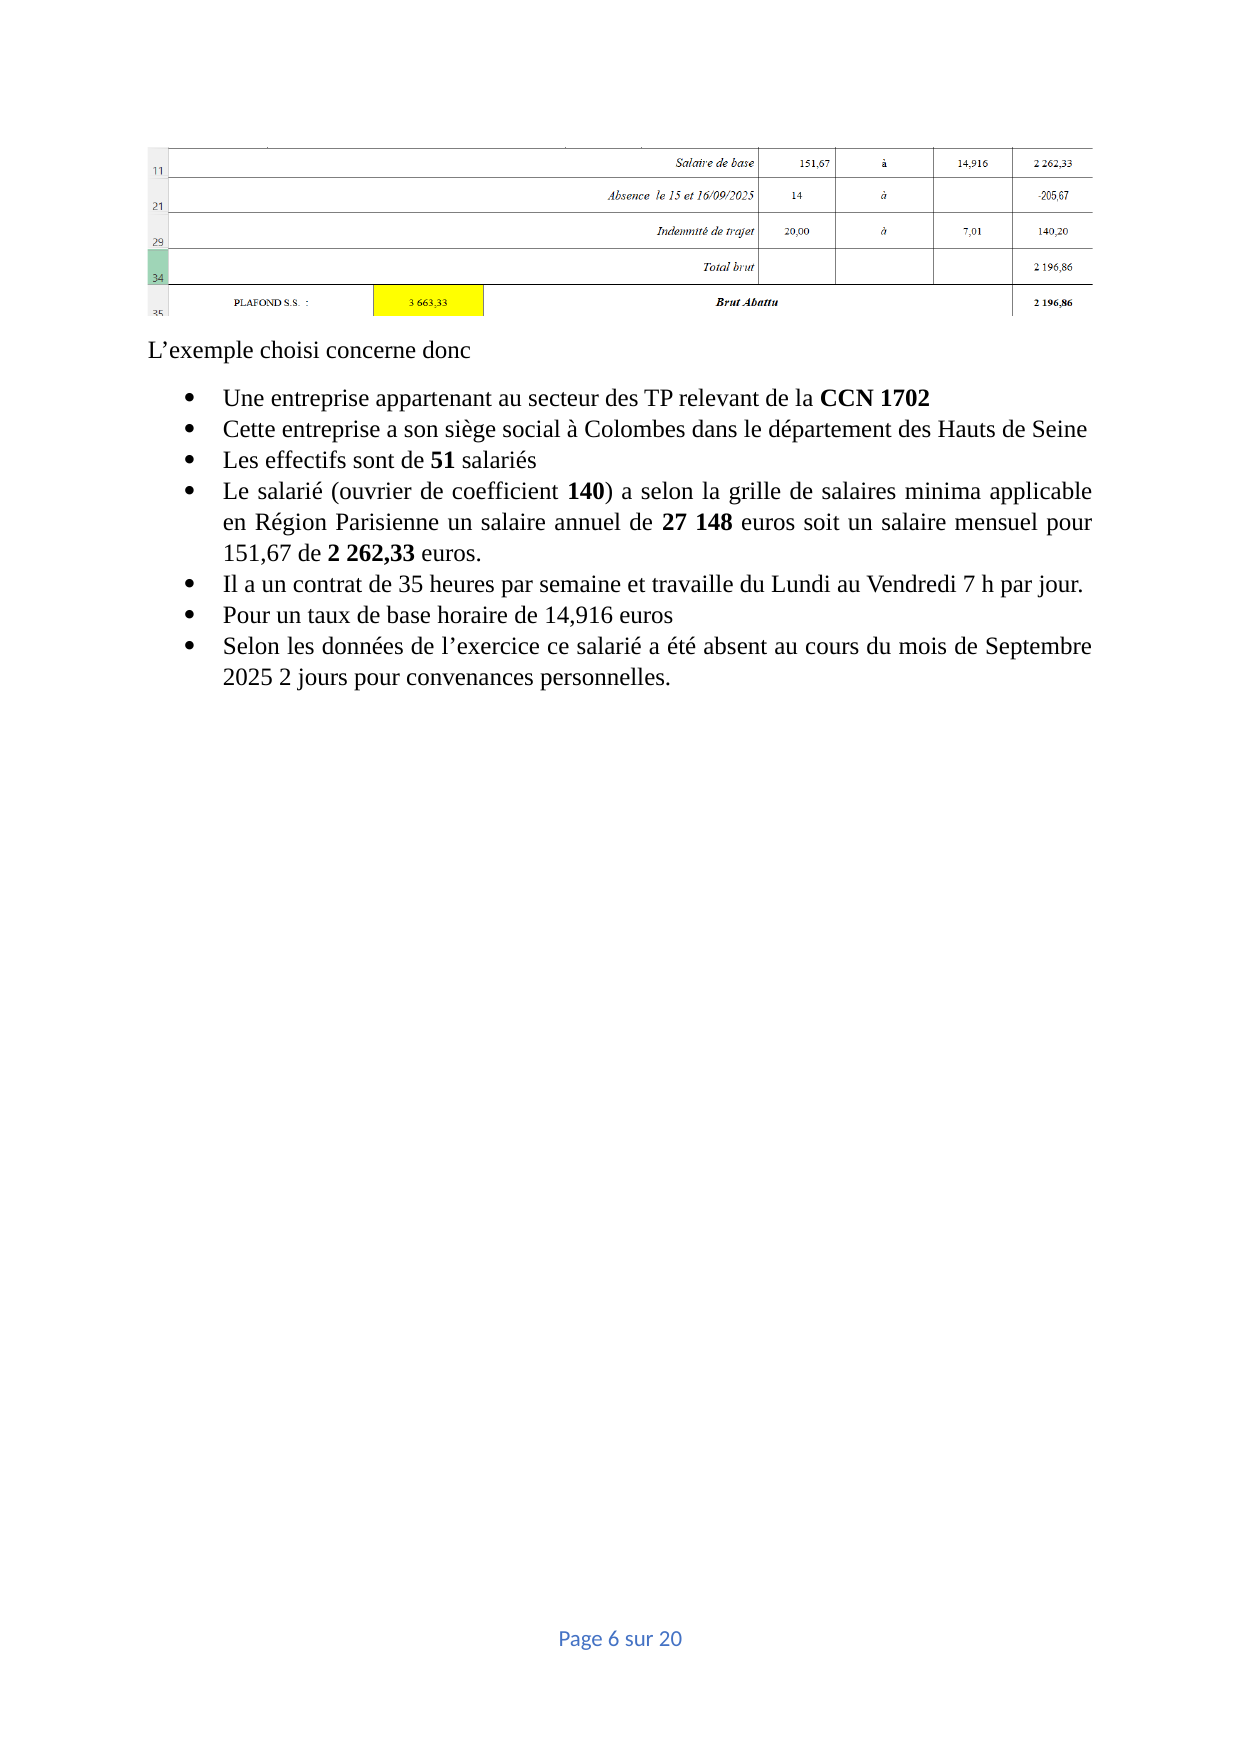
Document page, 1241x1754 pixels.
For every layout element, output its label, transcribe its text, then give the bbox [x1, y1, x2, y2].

picture [147, 147, 1093, 316]
text L’exemple choisi concerne donc [148, 335, 1093, 364]
list Selon les données de l’exercice ce salarié a été absent au cours du mois de Septembre 2025 2 jours pour convenances personnelles. [185, 631, 1093, 691]
list Une entreprise appartenant au secteur des TP relevant de la CCN 1702 [185, 383, 1093, 411]
list Pour un taux de base horaire de 14,916 euros [185, 600, 1093, 629]
list Il a un contrat de 35 heures par semaine et travaille du Lundi au Vendredi 7 h par jour. [185, 569, 1093, 598]
list Les effectifs sont de 51 salariés [185, 445, 1093, 473]
list Le salarié (ouvrier de coefficient 140) a selon la grille de salaires minima applicable en Région Parisienne un salaire annuel de 27 148 euros soit un salaire mensuel pour 151,67 de 2 262,33 euros. [185, 476, 1093, 567]
list Cette entreprise a son siège social à Colombes dans le département des Hauts de Seine [185, 414, 1093, 442]
